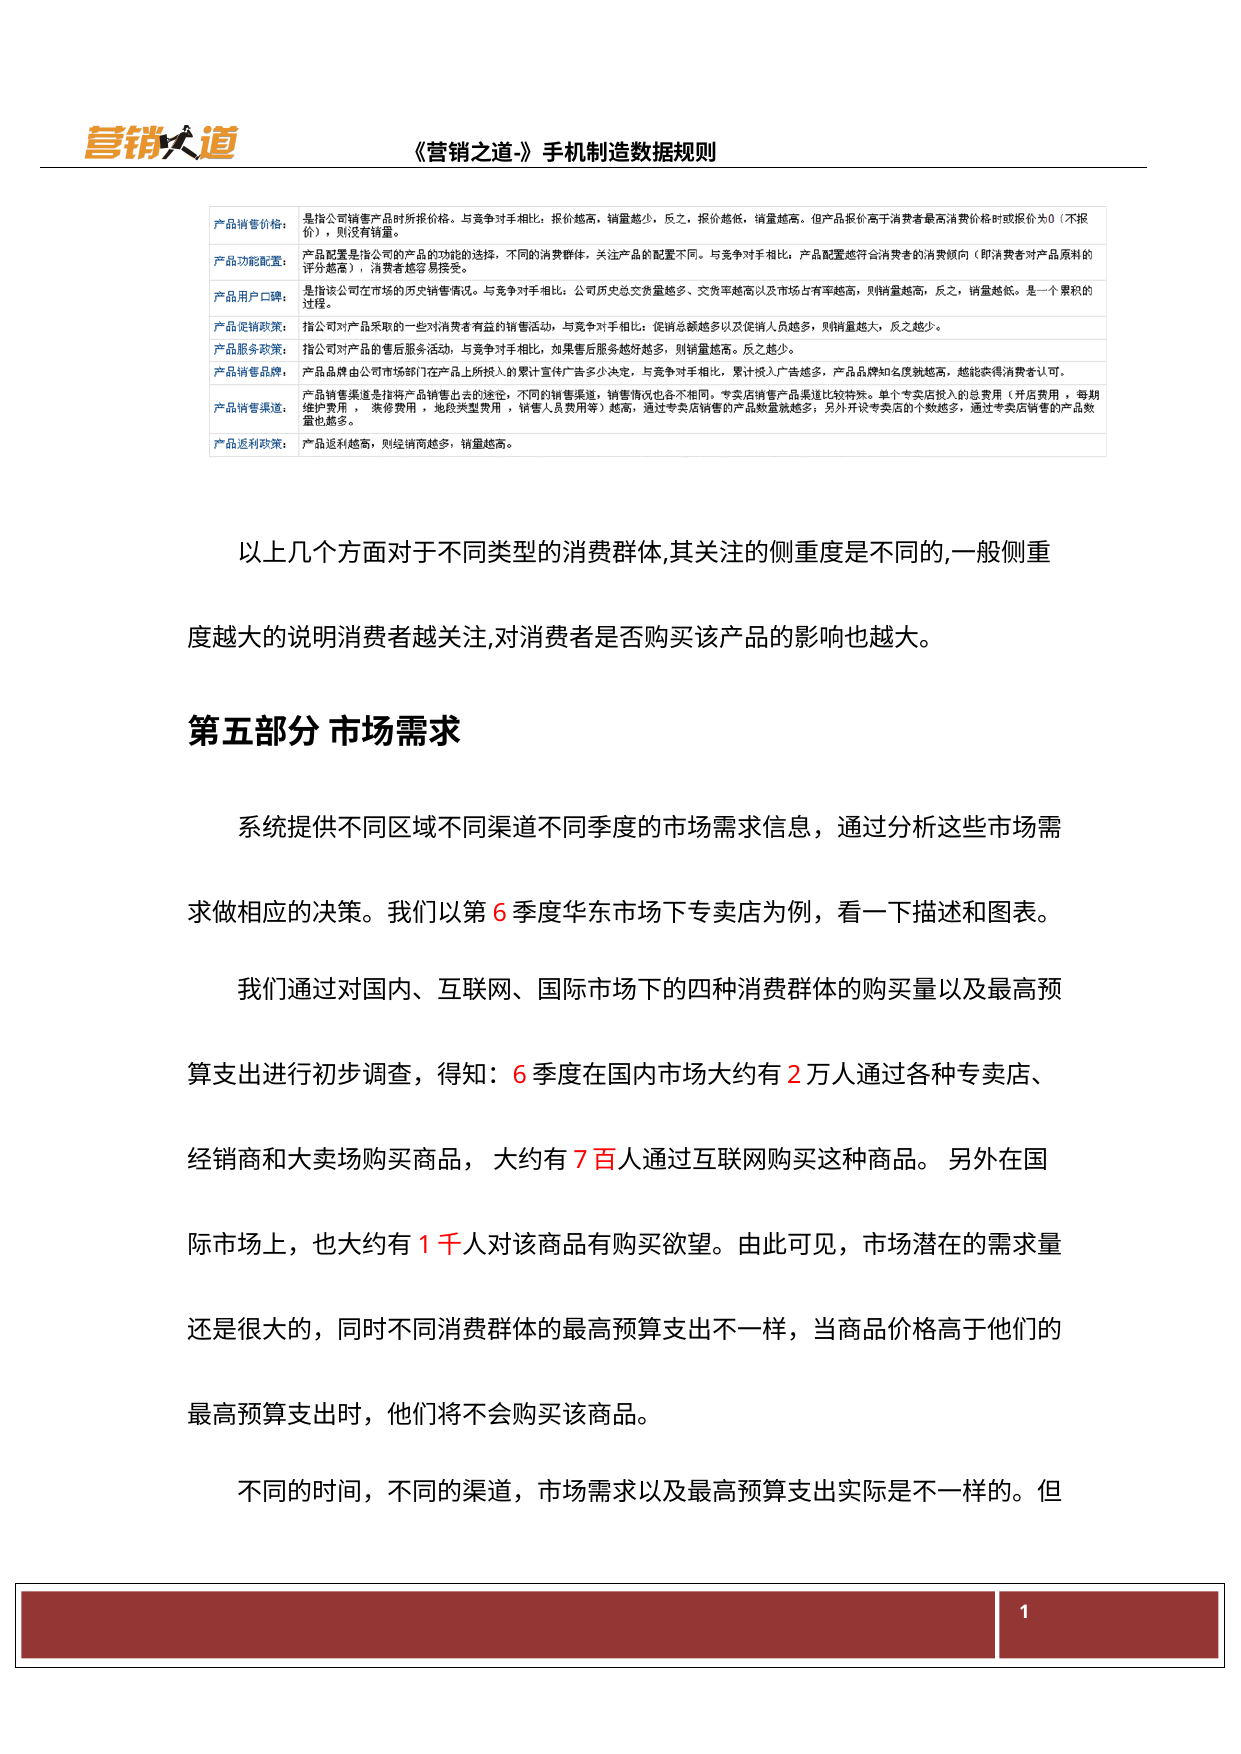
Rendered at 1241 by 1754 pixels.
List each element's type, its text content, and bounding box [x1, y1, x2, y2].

text 以上几个方面对于不同类型的消费群体,其关注的侧重度是不同的,一般侧重度越大的说明消费者越关注,对消费者是否购买该产品的影响也越大。 [187, 516, 1071, 669]
picture [84, 125, 239, 161]
picture [209, 206, 1107, 459]
text 系统提供不同区域不同渠道不同季度的市场需求信息，通过分析这些市场需求做相应的决策。我们以第6季度华东市场下专卖店为例，看一下描述和图表。 [187, 792, 1071, 945]
text 不同的时间，不同的渠道，市场需求以及最高预算支出实际是不一样的。但是我们又可以根据当前季度实际市场需求量、实际消费者最高预算支出预测出下一季度的需求量大致增长率及下一季度的消费者最高预算支出大致增长率。 [187, 1455, 1071, 1523]
text 我们通过对国内、互联网、国际市场下的四种消费群体的购买量以及最高预算支出进行初步调查，得知：6季度在国内市场大约有2万人通过各种专卖店、经销商和大卖场购买商品， 大约有7百人通过互联网购买这种商品。 另外在国际市场上，也大约有1千人对该商品有购买欲望。由此可见，市场潜在的需求量还是很大的，同时不同消费群体的最高预算支出不一样，当商品价格高于他们的最高预算支出时，他们将不会购买该商品。 [187, 954, 1071, 1446]
subtitle 第五部分 市场需求 [187, 695, 1071, 763]
